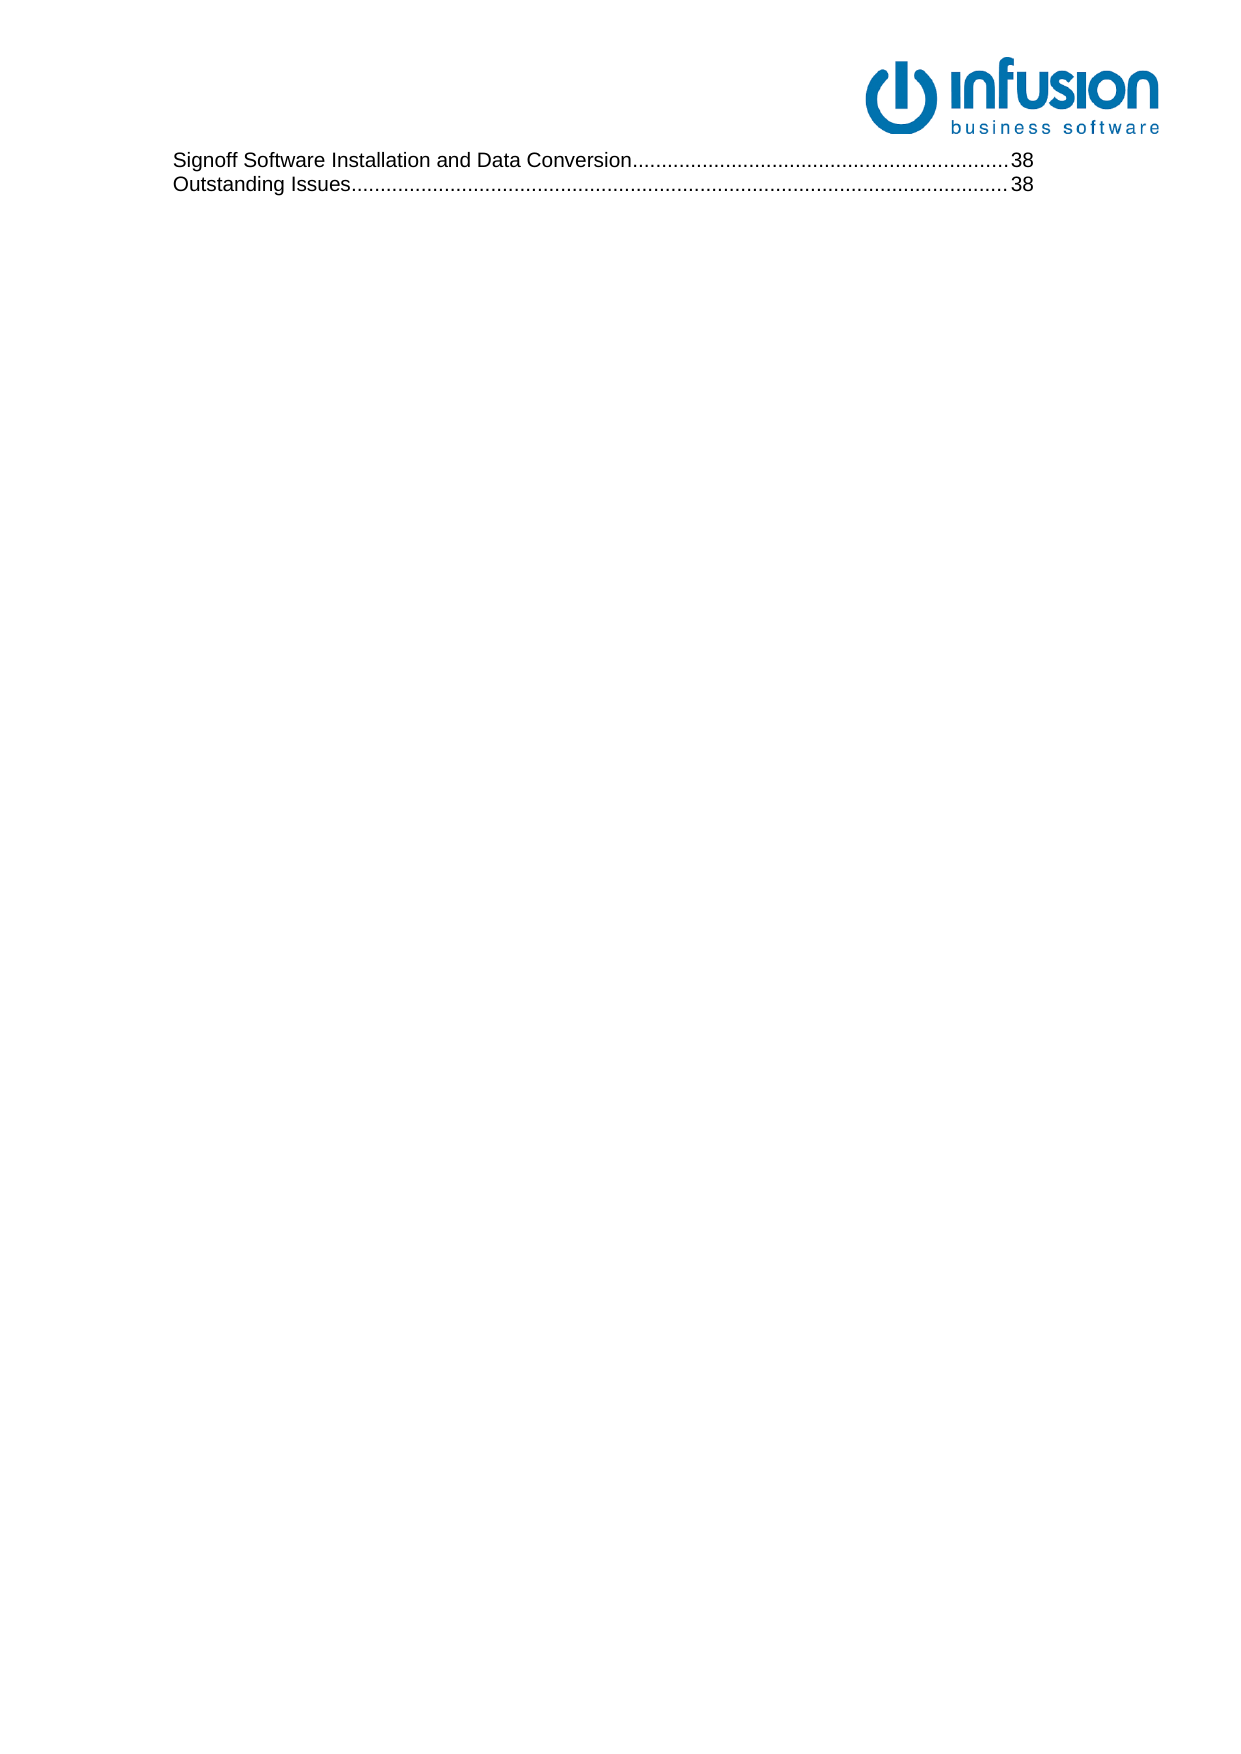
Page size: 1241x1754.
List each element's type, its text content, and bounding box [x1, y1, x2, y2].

text Outstanding Issues 38 [173, 172, 1152, 196]
picture [865, 57, 1159, 133]
text Signoff Software Installation and Data Conversion 38 [173, 148, 1152, 172]
